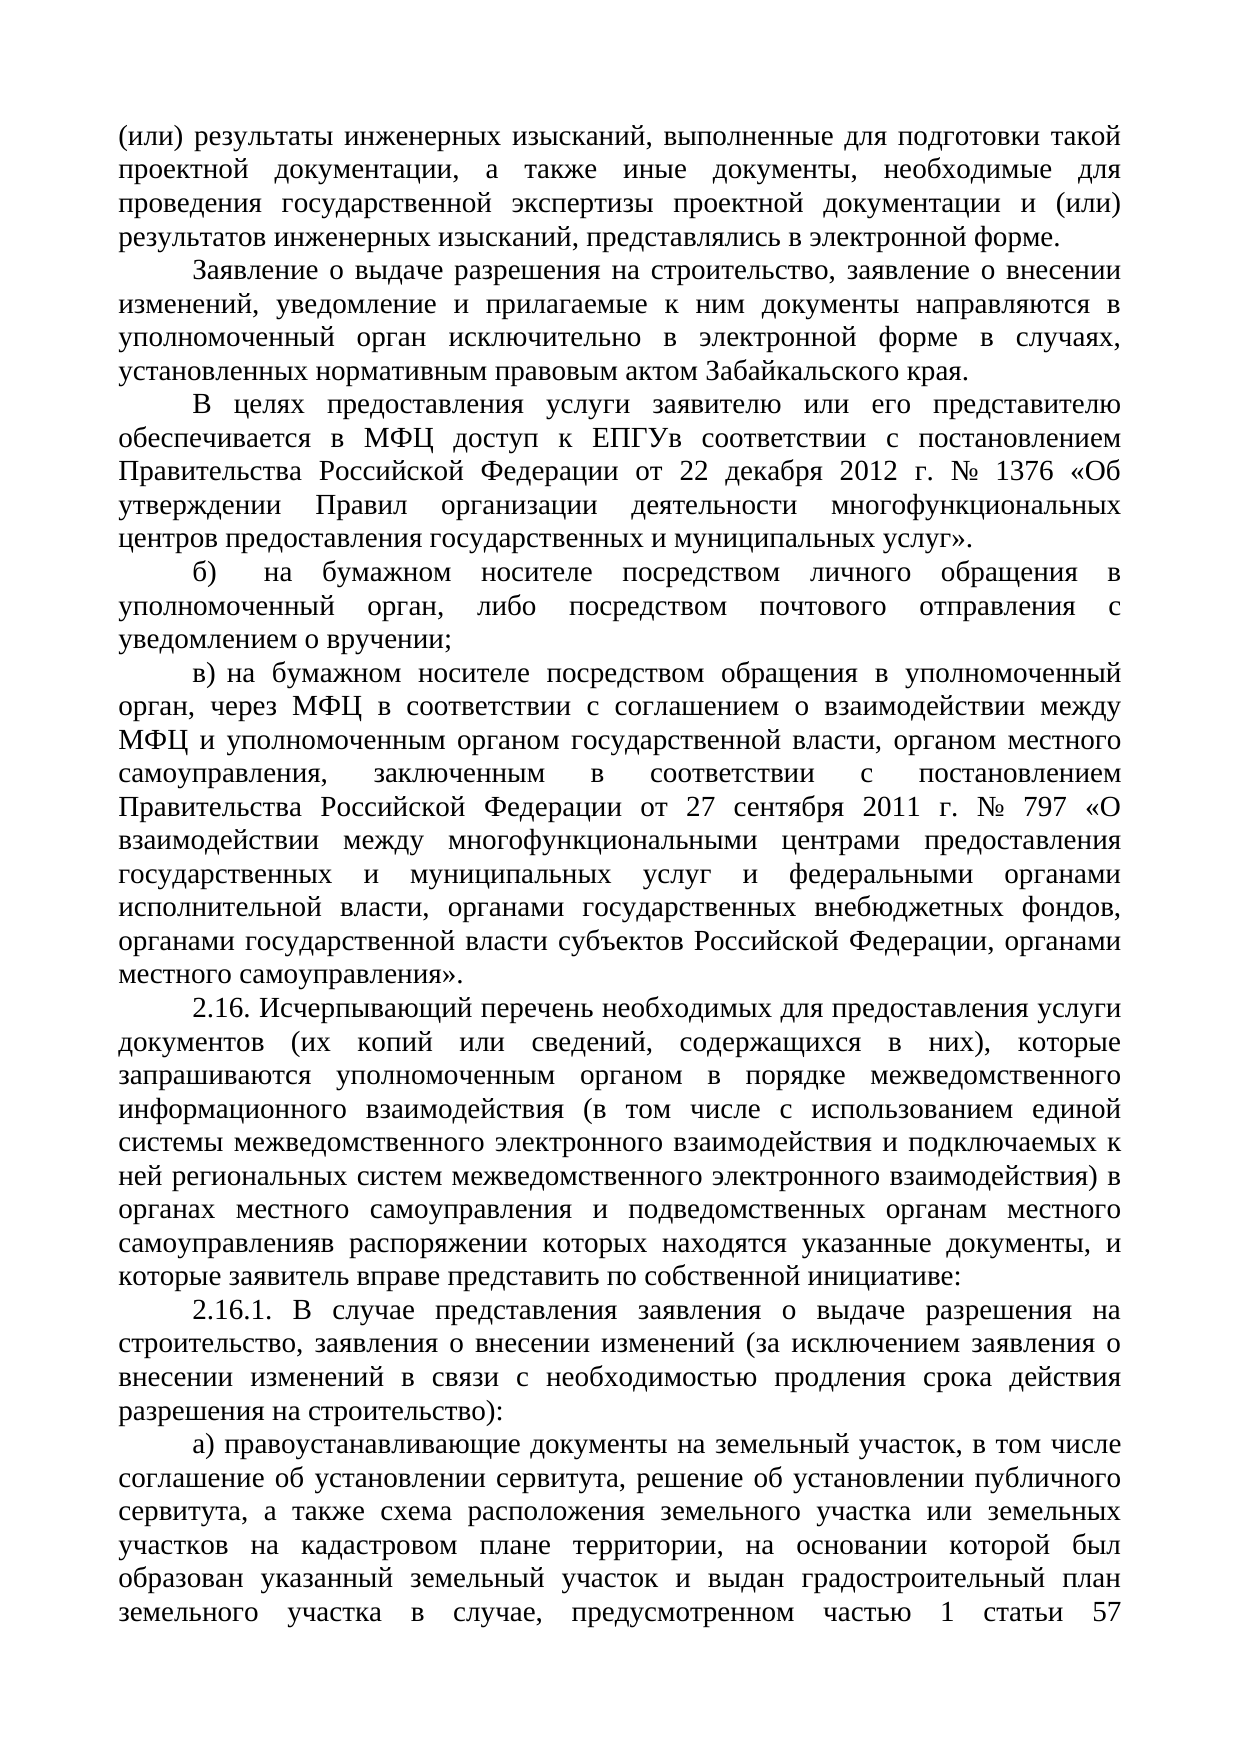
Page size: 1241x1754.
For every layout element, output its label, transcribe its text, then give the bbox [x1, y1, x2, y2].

text 2.16. Исчерпывающий перечень необходимых для предоставления услуги документов (их копий или сведений, содержащихся в них), которые запрашиваются уполномоченным органом в порядке межведомственного информационного взаимодействия (в том числе с использованием единой системы межведомственного электронного взаимодействия и подключаемых к ней региональных систем межведомственного электронного взаимодействия) в органах местного самоуправления и подведомственных органам местного самоуправленияв распоряжении которых находятся указанные документы, и которые заявитель вправе представить по собственной инициативе: [118, 990, 1122, 1292]
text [118, 118, 1122, 252]
text В целях предоставления услуги заявителю или его представителю обеспечивается в МФЦ доступ к ЕПГУв соответствии с постановлением Правительства Российской Федерации от 22 декабря 2012 г. № 1376 «Об утверждении Правил организации деятельности многофункциональных центров предоставления государственных и муниципальных услуг». [118, 386, 1122, 554]
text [118, 1426, 1122, 1627]
text б) на бумажном носителе посредством личного обращения в уполномоченный орган, либо посредством почтового отправления с уведомлением о вручении; [118, 554, 1122, 655]
text Заявление о выдаче разрешения на строительство, заявление о внесении изменений, уведомление и прилагаемые к ним документы направляются в уполномоченный орган исключительно в электронной форме в случаях, установленных нормативным правовым актом Забайкальского края. [118, 252, 1122, 386]
text в) на бумажном носителе посредством обращения в уполномоченный орган, через МФЦ в соответствии с соглашением о взаимодействии между МФЦ и уполномоченным органом государственной власти, органом местного самоуправления, заключенным в соответствии с постановлением Правительства Российской Федерации от 27 сентября 2011 г. № 797 «О взаимодействии между многофункциональными центрами предоставления государственных и муниципальных услуг и федеральными органами исполнительной власти, органами государственных внебюджетных фондов, органами государственной власти субъектов Российской Федерации, органами местного самоуправления». [118, 655, 1122, 990]
text 2.16.1. В случае представления заявления о выдаче разрешения на строительство, заявления о внесении изменений (за исключением заявления о внесении изменений в связи с необходимостью продления срока действия разрешения на строительство): [118, 1292, 1122, 1426]
